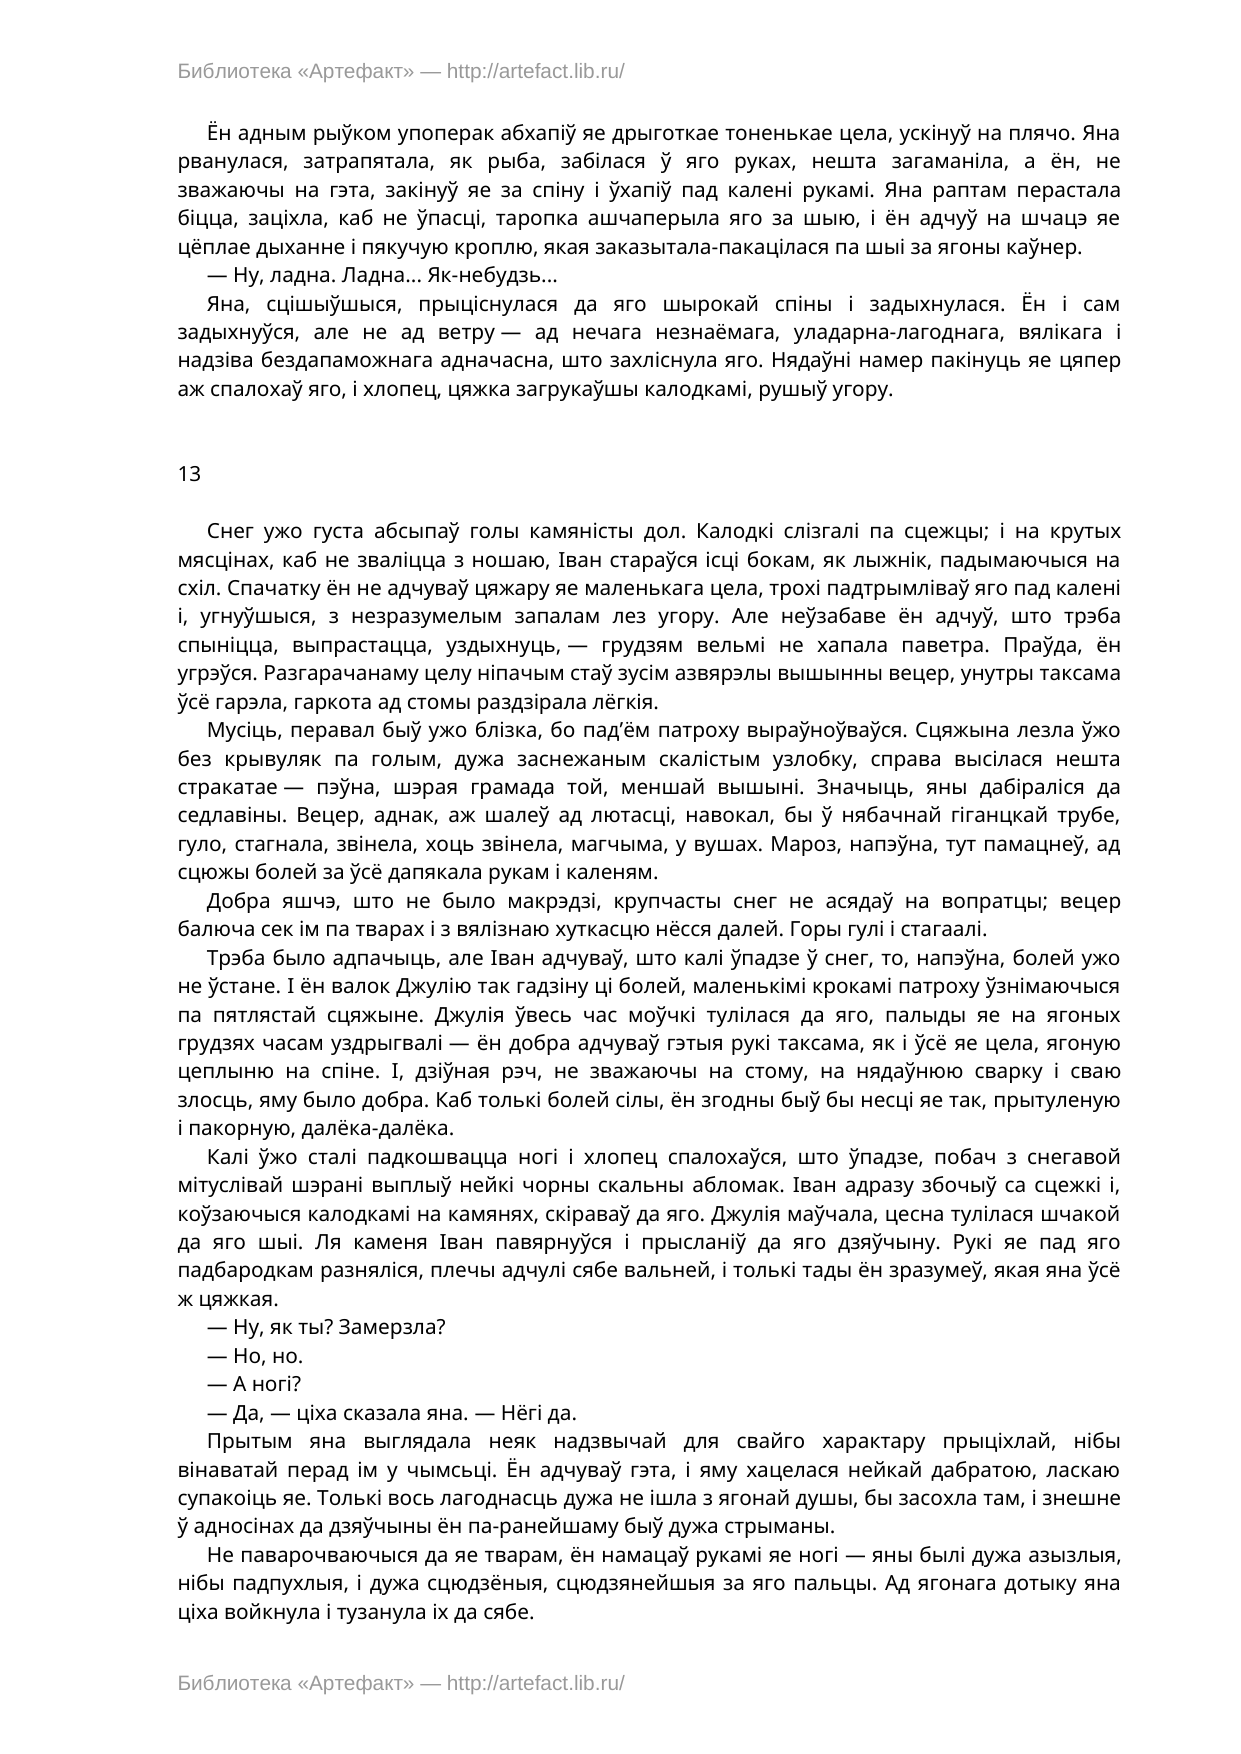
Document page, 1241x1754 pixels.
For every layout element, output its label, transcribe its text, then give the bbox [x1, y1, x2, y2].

text — Ну, як ты? Замерзла? [177, 1312, 1122, 1341]
text Не паварочваючыся да яе тварам, ён намацаў рукамі яе ногі — яны былі дужа азызлыя, нібы падпухлыя, і дужа сцюдзёныя, сцюдзянейшыя за яго пальцы. Ад ягонага дотыку яна ціха войкнула і тузанула іх да сябе. [177, 1540, 1122, 1625]
text Ён адным рыўком упоперак абхапіў яе дрыготкае тоненькае цела, ускінуў на плячо. Яна рванулася, затрапятала, як рыба, забілася ў яго руках, нешта загаманіла, а ён, не зважаючы на гэта, закінуў яе за спіну і ўхапіў пад калені рукамі. Яна раптам перастала біцца, заціхла, каб не ўпасці, таропка ашчаперыла яго за шыю, і ён адчуў на шчацэ яе цёплае дыханне і пякучую кроплю, якая заказытала-пакацілася па шыі за ягоны каўнер. [177, 118, 1122, 260]
text — Но, но. [177, 1341, 1122, 1369]
text Снег ужо густа абсыпаў голы камяністы дол. Калодкі слізгалі па сцежцы; і на крутых мясцінах, каб не зваліцца з ношаю, Іван стараўся ісці бокам, як лыжнік, падымаючыся на схіл. Спачатку ён не адчуваў цяжару яе маленькага цела, трохі падтрымліваў яго пад калені і, угнуўшыся, з незразумелым запалам лез угору. Але неўзабаве ён адчуў, што трэба спыніцца, выпрастацца, уздыхнуць, — грудзям вельмі не хапала паветра. Праўда, ён угрэўся. Разгарачанаму целу ніпачым стаў зусім азвярэлы вышынны вецер, унутры таксама ўсё гарэла, гаркота ад стомы раздзірала лёгкія. [177, 516, 1122, 715]
text Мусіць, перавал быў ужо блізка, бо пад’ём патроху выраўноўваўся. Сцяжына лезла ўжо без крывуляк па голым, дужа заснежаным скалістым узлобку, справа высілася нешта стракатае — пэўна, шэрая грамада той, меншай вышыні. Значыць, яны дабіраліся да седлавіны. Вецер, аднак, аж шалеў ад лютасці, навокал, бы ў нябачнай гіганцкай трубе, гуло, стагнала, звінела, хоць звінела, магчыма, у вушах. Мароз, напэўна, тут памацнеў, ад сцюжы болей за ўсё дапякала рукам і каленям. [177, 715, 1122, 886]
text Прытым яна выглядала неяк надзвычай для свайго характару прыціхлай, нібы вінаватай перад ім у чымсьці. Ён адчуваў гэта, і яму хацелася нейкай дабратою, ласкаю супакоіць яе. Толькі вось лагоднасць дужа не ішла з ягонай душы, бы засохла там, і знешне ў адносінах да дзяўчыны ён па-ранейшаму быў дужа стрыманы. [177, 1426, 1122, 1540]
text Добра яшчэ, што не было макрэдзі, крупчасты снег не асядаў на вопратцы; вецер балюча сек ім па тварах і з вялізнаю хуткасцю нёсся далей. Горы гулі і стагаалі. [177, 886, 1122, 943]
subtitle 13 [177, 459, 1122, 488]
text Калі ўжо сталі падкошвацца ногі і хлопец спалохаўся, што ўпадзе, побач з снегавой мітуслівай шэрані выплыў нейкі чорны скальны абломак. Іван адразу збочыў са сцежкі і, коўзаючыся калодкамі на камянях, скіраваў да яго. Джулія маўчала, цесна тулілася шчакой да яго шыі. Ля каменя Іван павярнуўся і прысланіў да яго дзяўчыну. Рукі яе пад яго падбародкам разняліся, плечы адчулі сябе вальней, і толькі тады ён зразумеў, якая яна ўсё ж цяжкая. [177, 1142, 1122, 1312]
text — Да, — ціха сказала яна. — Нёгі да. [177, 1398, 1122, 1426]
text Трэба было адпачыць, але Іван адчуваў, што калі ўпадзе ў снег, то, напэўна, болей ужо не ўстане. I ён валок Джулію так гадзіну ці болей, маленькімі крокамі патроху ўзнімаючыся па пятлястай сцяжыне. Джулія ўвесь час моўчкі тулілася да яго, палыды яе на ягоных грудзях часам уздрыгвалі — ён добра адчуваў гэтыя рукі таксама, як і ўсё яе цела, ягоную цеплыню на спіне. I, дзіўная рэч, не зважаючы на стому, на нядаўнюю сварку і сваю злосць, яму было добра. Каб толькі болей сілы, ён згодны быў бы несці яе так, прытуленую і пакорную, далёка-далёка. [177, 943, 1122, 1142]
text — А ногі? [177, 1369, 1122, 1398]
text — Ну, ладна. Ладна... Як-небудзь... [177, 260, 1122, 289]
text Яна, сцішыўшыся, прыціснулася да яго шырокай спіны і задыхнулася. Ён і сам задыхнуўся, але не ад ветру — ад нечага незнаёмага, уладарна-лагоднага, вялікага і надзіва бездапаможнага адначасна, што захліснула яго. Нядаўні намер пакінуць яе цяпер аж спалохаў яго, і хлопец, цяжка загрукаўшы калодкамі, рушыў угору. [177, 289, 1122, 402]
